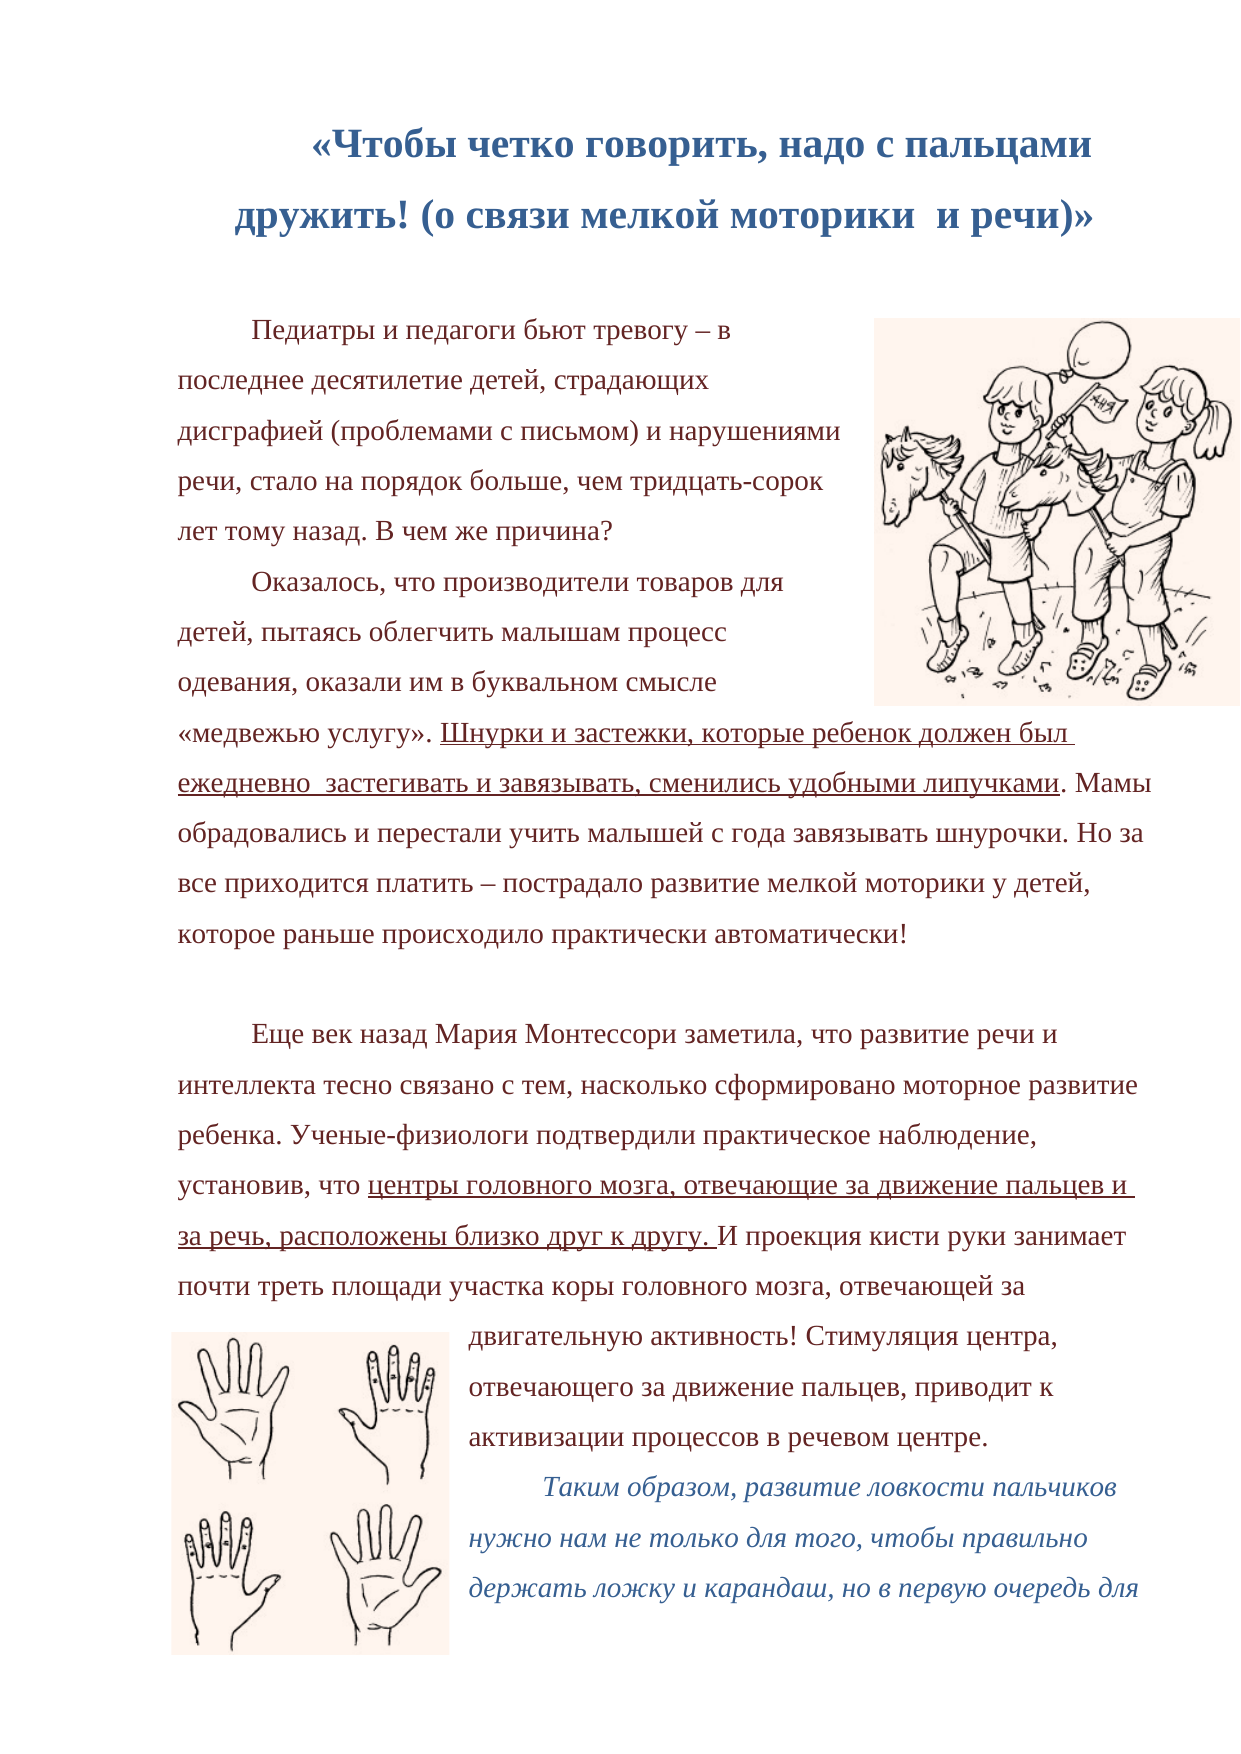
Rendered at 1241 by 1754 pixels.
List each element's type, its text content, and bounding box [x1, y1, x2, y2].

text Еще век назад Мария Монтессори заметила, что развитие речи и интеллекта тесно связано с тем, насколько сформировано моторное развитие ребенка. Ученые-физиологи подтвердили практическое наблюдение, установив, что центры головного мозга, отвечающие за движение пальцев и за речь, расположены близко друг к другу. И проекция кисти руки занимает почти треть площади участка коры головного мозга, отвечающей за двигательную активность! Стимуляция центра, отвечающего за движение пальцев, приводит к активизации процессов в речевом центре. [177, 1017, 1152, 1453]
text «Чтобы четко говорить, надо с пальцами дружить! (о связи мелкой моторики и речи)» [177, 118, 1152, 238]
text Педиатры и педагоги бьют тревогу – в последнее десятилетие детей, страдающих дисграфией (проблемами с письмом) и нарушениями речи, стало на порядок больше, чем тридцать-сорок лет тому назад. В чем же причина? [177, 312, 1152, 547]
text Оказалось, что производители товаров для детей, пытаясь облегчить малышам процесс одевания, оказали им в буквальном смысле «медвежью услугу». Шнурки и застежки, которые ребенок должен был ежедневно застегивать и завязывать, сменились удобными липучками. Мамы обрадовались и перестали учить малышей с года завязывать шнурочки. Но за все приходится платить – пострадало развитие мелкой моторики у детей, которое раньше происходило практически автоматически! [177, 564, 1152, 949]
